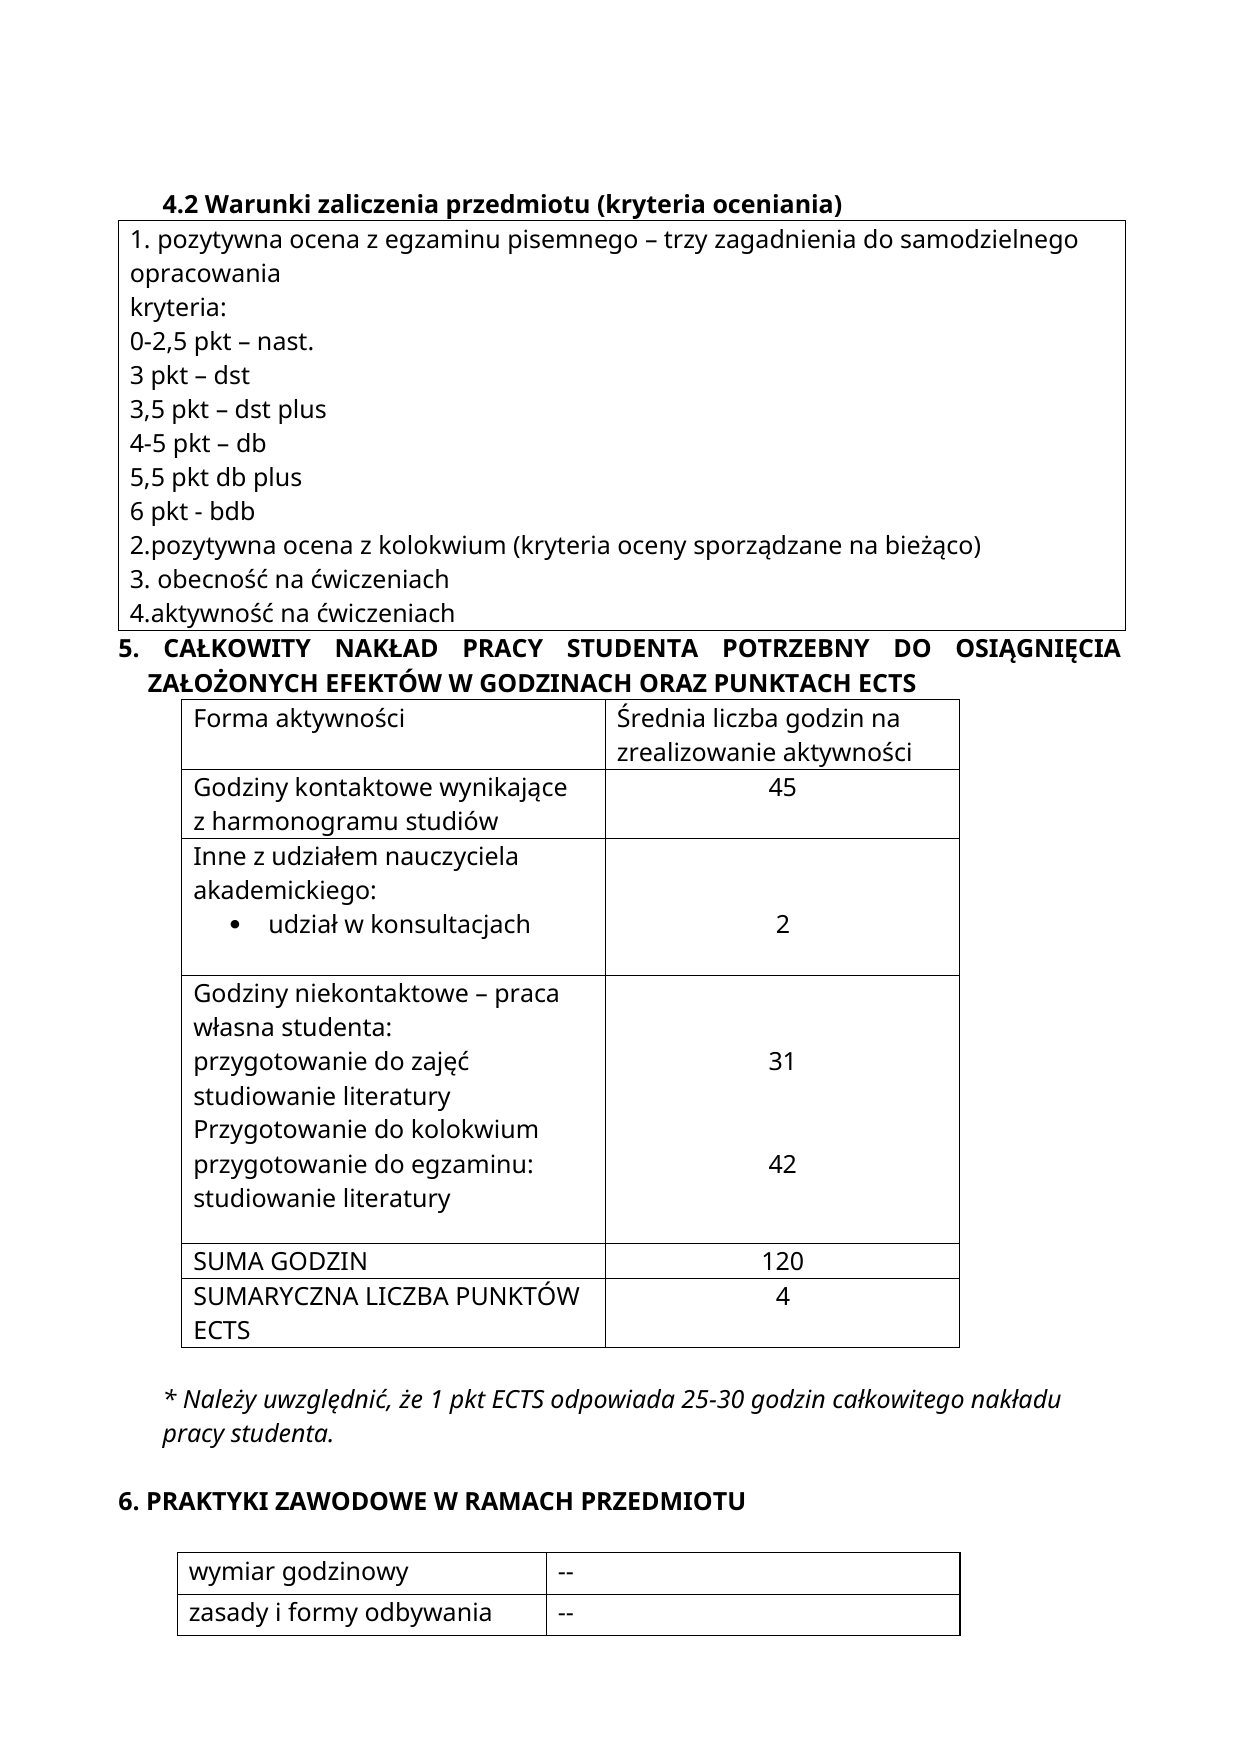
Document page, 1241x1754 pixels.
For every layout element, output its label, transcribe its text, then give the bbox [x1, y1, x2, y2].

table_cell Godziny niekontaktowe – praca własna studenta: przygotowanie do zajęć studiowanie literatury Przygotowanie do kolokwium przygotowanie do egzaminu: studiowanie literatury [182, 976, 605, 1242]
table_header Forma aktywności [182, 700, 605, 768]
table_cell 45 [606, 770, 959, 838]
table_header -- [547, 1553, 959, 1593]
text * Należy uwzględnić, że 1 pkt ECTS odpowiada 25-30 godzin całkowitego nakładu pracy studenta. [162, 1382, 1122, 1450]
table_cell -- [547, 1595, 959, 1635]
table_cell SUMARYCZNA LICZBA PUNKTÓW ECTS [182, 1279, 605, 1347]
table_cell Godziny kontaktowe wynikające z harmonogramu studiów [182, 770, 605, 838]
table_cell Inne z udziałem nauczyciela akademickiego: udział w konsultacjach [182, 839, 605, 975]
table_header wymiar godzinowy [178, 1553, 546, 1593]
table_header 1. pozytywna ocena z egzaminu pisemnego – trzy zagadnienia do samodzielnego opracowania kryteria: 0-2,5 pkt – nast. 3 pkt – dst 3,5 pkt – dst plus 4-5 pkt – db 5,5 pkt db plus 6 pkt - bdb 2.pozytywna ocena z kolokwium (kryteria oceny sporządzane na bieżąco) 3. obecność na ćwiczeniach 4.aktywność na ćwiczeniach [119, 221, 1125, 630]
table_cell SUMA GODZIN [182, 1244, 605, 1277]
table_cell 120 [606, 1244, 959, 1277]
text 6. PRAKTYKI ZAWODOWE W RAMACH PRZEDMIOTU [118, 1484, 1122, 1518]
text 5. CAŁKOWITY NAKŁAD PRACY STUDENTA POTRZEBNY DO OSIĄGNIĘCIA ZAŁOŻONYCH EFEKTÓW W GODZINACH ORAZ PUNKTACH ECTS [118, 631, 1122, 699]
table_cell 4 [606, 1279, 959, 1347]
text 4.2 Warunki zaliczenia przedmiotu (kryteria oceniania) [162, 186, 1122, 220]
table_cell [178, 1595, 546, 1635]
table_header Średnia liczba godzin na zrealizowanie aktywności [606, 700, 959, 768]
table_cell 2 [606, 839, 959, 975]
table_cell 31 42 [606, 976, 959, 1242]
